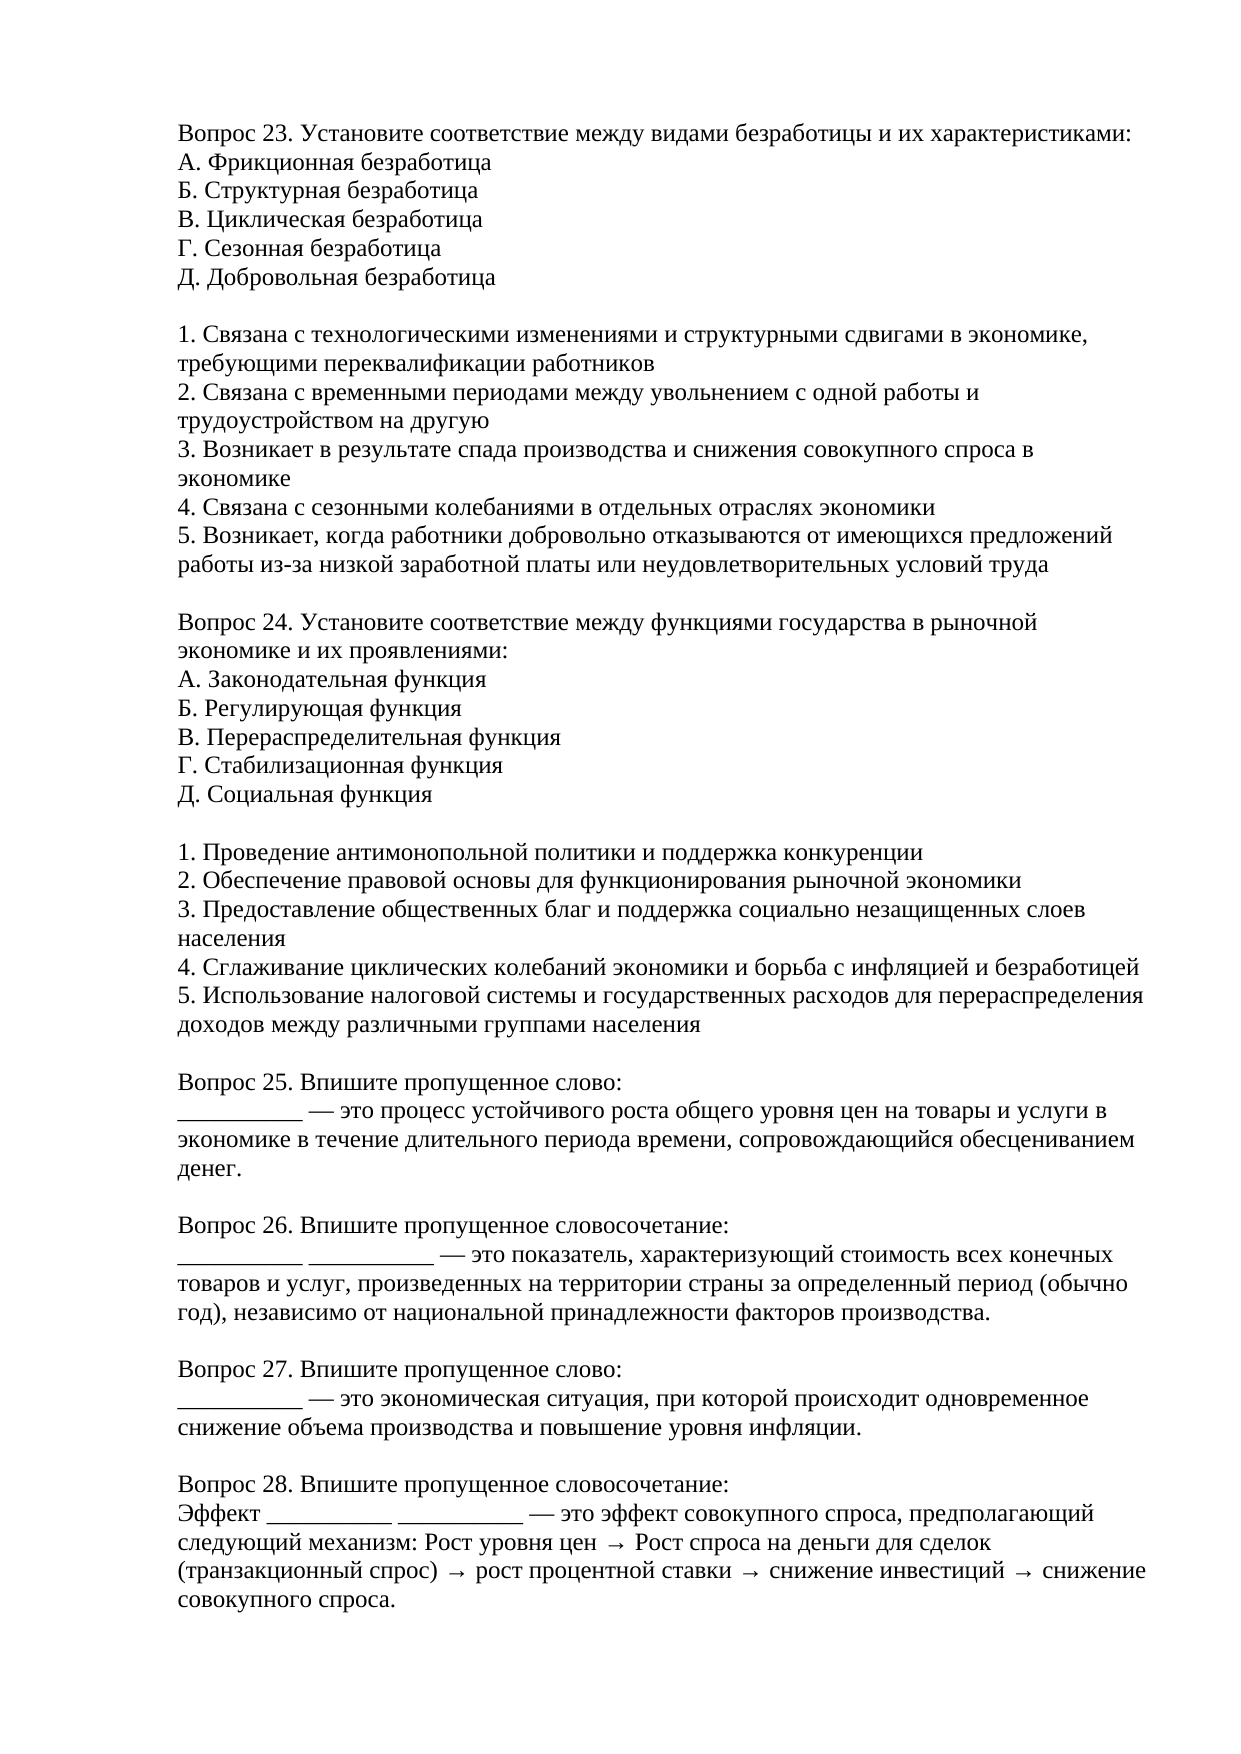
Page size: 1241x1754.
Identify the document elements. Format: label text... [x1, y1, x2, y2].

text Вопрос 25. Впишите пропущенное слово: [177, 1067, 1152, 1096]
text Б. Структурная безработица [177, 176, 1152, 204]
text 2. Связана с временными периодами между увольнением с одной работы и трудоустройством на другую [177, 377, 1152, 434]
text __________ — это процесс устойчивого роста общего уровня цен на товары и услуги в экономике в течение длительного периода времени, сопровождающийся обесцениванием денег. [177, 1096, 1152, 1182]
text Эффект __________ __________ — это эффект совокупного спроса, предполагающий следующий механизм: Рост уровня цен → Рост спроса на деньги для сделок (транзакционный спрос) → рост процентной ставки → снижение инвестиций → снижение совокупного спроса. [177, 1498, 1152, 1613]
text Д. Добровольная безработица [177, 262, 1152, 291]
text А. Законодательная функция [177, 664, 1152, 693]
text 1. Связана с технологическими изменениями и структурными сдвигами в экономике, требующими переквалификации работников [177, 319, 1152, 377]
text __________ — это экономическая ситуация, при которой происходит одновременное снижение объема производства и повышение уровня инфляции. [177, 1383, 1152, 1441]
text 2. Обеспечение правовой основы для функционирования рыночной экономики [177, 866, 1152, 894]
text 3. Предоставление общественных благ и поддержка социально незащищенных слоев населения [177, 894, 1152, 952]
text 5. Использование налоговой системы и государственных расходов для перераспределения доходов между различными группами населения [177, 981, 1152, 1038]
text А. Фрикционная безработица [177, 147, 1152, 176]
text Г. Сезонная безработица [177, 233, 1152, 262]
text 3. Возникает в результате спада производства и снижения совокупного спроса в экономике [177, 434, 1152, 492]
text 1. Проведение антимонопольной политики и поддержка конкуренции [177, 837, 1152, 866]
text __________ __________ — это показатель, характеризующий стоимость всех конечных товаров и услуг, произведенных на территории страны за определенный период (обычно год), независимо от национальной принадлежности факторов производства. [177, 1239, 1152, 1326]
text Вопрос 24. Установите соответствие между функциями государства в рыночной экономике и их проявлениями: [177, 607, 1152, 664]
text 4. Связана с сезонными колебаниями в отдельных отраслях экономики [177, 492, 1152, 521]
text 5. Возникает, когда работники добровольно отказываются от имеющихся предложений работы из-за низкой заработной платы или неудовлетворительных условий труда [177, 521, 1152, 578]
text Вопрос 28. Впишите пропущенное словосочетание: [177, 1469, 1152, 1498]
text Вопрос 23. Установите соответствие между видами безработицы и их характеристиками: [177, 118, 1152, 147]
text В. Перераспределительная функция [177, 722, 1152, 751]
text Г. Стабилизационная функция [177, 751, 1152, 779]
text Д. Социальная функция [177, 779, 1152, 808]
text Вопрос 27. Впишите пропущенное слово: [177, 1354, 1152, 1383]
text В. Циклическая безработица [177, 204, 1152, 233]
text Вопрос 26. Впишите пропущенное словосочетание: [177, 1211, 1152, 1239]
text Б. Регулирующая функция [177, 693, 1152, 722]
text 4. Сглаживание циклических колебаний экономики и борьба с инфляцией и безработицей [177, 952, 1152, 981]
